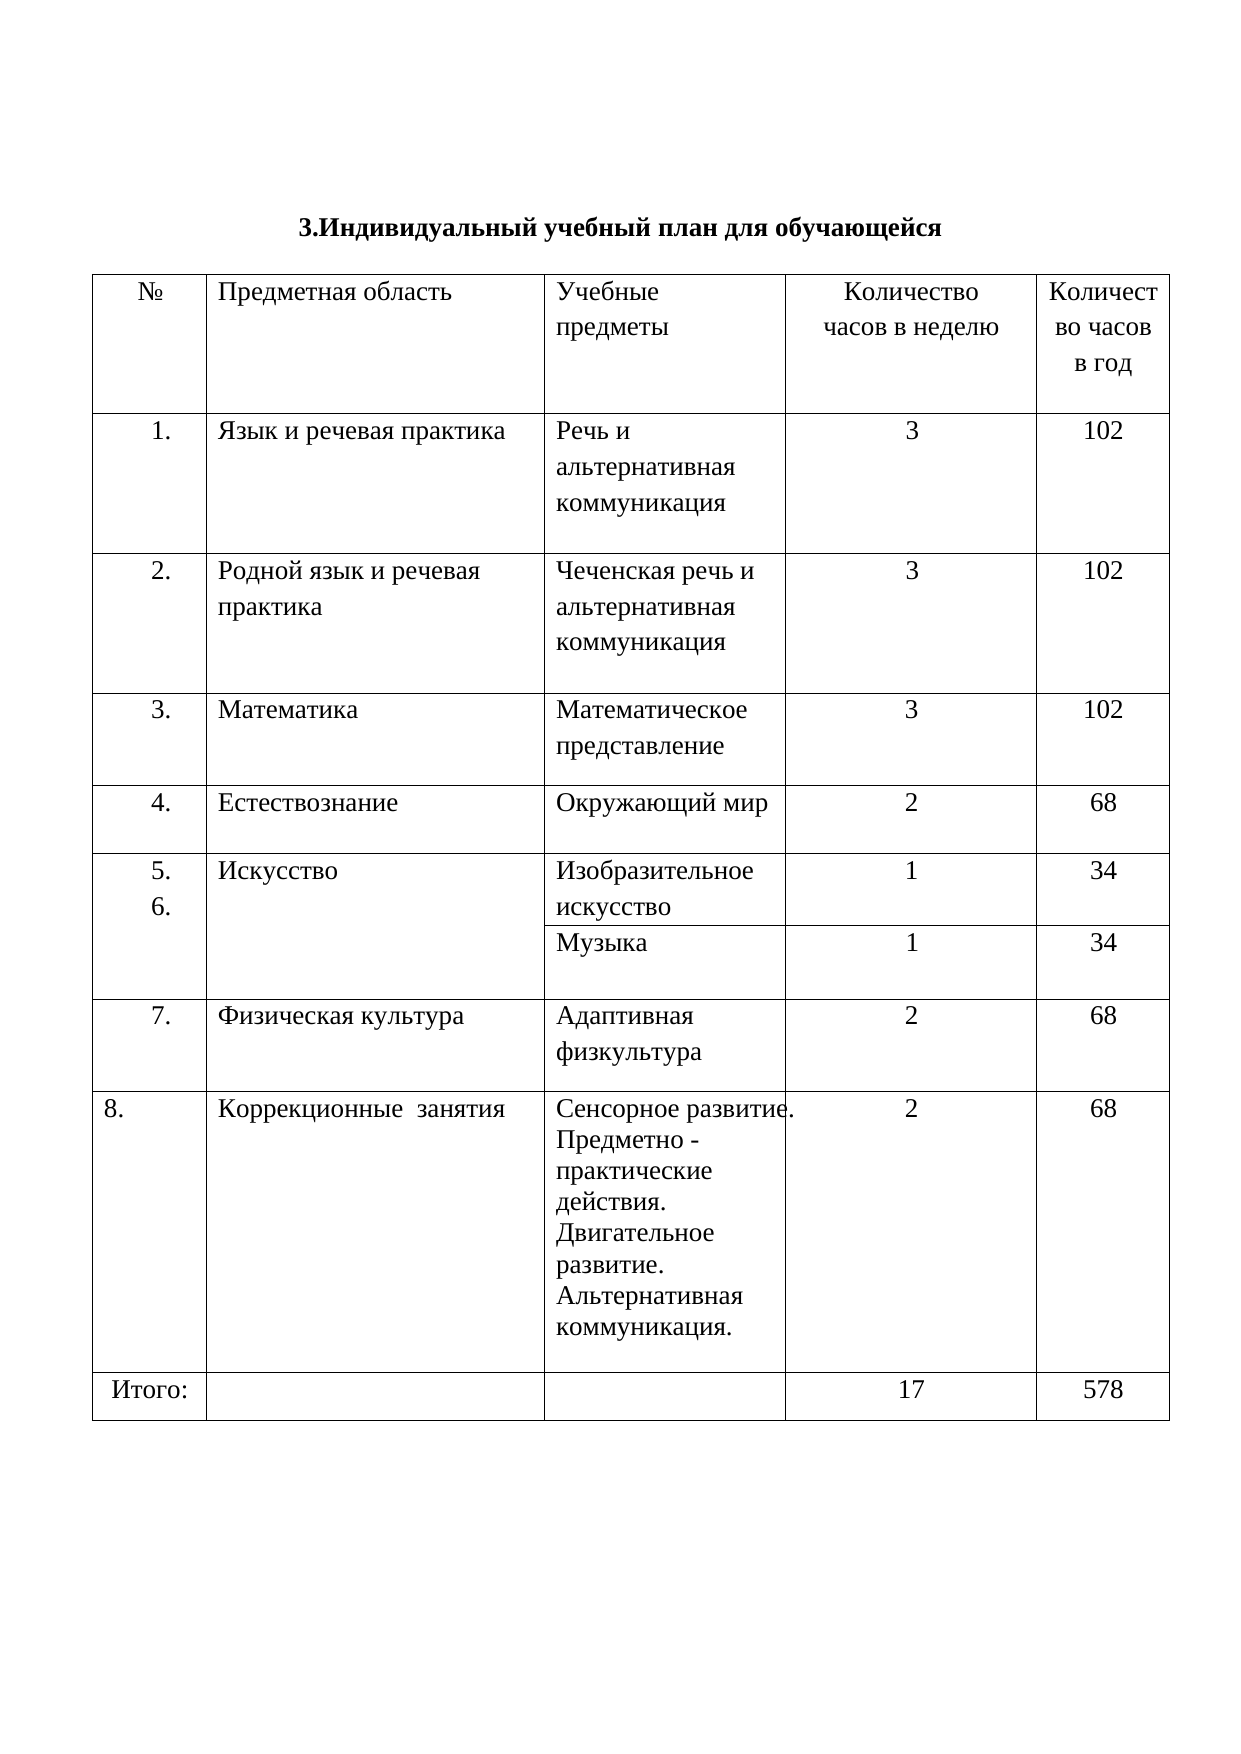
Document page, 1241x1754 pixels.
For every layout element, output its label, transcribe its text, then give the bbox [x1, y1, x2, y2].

table_header Учебные предметы [545, 275, 785, 413]
table_cell 3 [786, 694, 1036, 785]
table_cell Итого: [93, 1373, 206, 1419]
table_cell 2 [786, 1000, 1036, 1091]
table_cell [545, 1373, 785, 1419]
table_header Количество часов в год [1037, 275, 1169, 413]
text 3.Индивидуальный учебный план для обучающейся [103, 211, 1137, 243]
table_cell 3 [786, 554, 1036, 692]
table_cell 5. 6. [93, 854, 206, 998]
table_cell 3. [93, 694, 206, 785]
table_cell Чеченская речь и альтернативная коммуникация [545, 554, 785, 692]
table_cell 578 [1037, 1373, 1169, 1419]
table_cell Окружающий мир [545, 786, 785, 853]
table_cell Искусство [207, 854, 544, 998]
table_cell 34 [1037, 926, 1169, 998]
table_cell Изобразительное искусство [545, 854, 785, 925]
table_header Количество часов в неделю [786, 275, 1036, 413]
table_cell 17 [786, 1373, 1036, 1419]
table_cell Язык и речевая практика [207, 414, 544, 553]
table_cell [207, 1373, 544, 1419]
table_cell Музыка [545, 926, 785, 998]
table_cell Естествознание [207, 786, 544, 853]
table_header № [93, 275, 206, 413]
table_cell 102 [1037, 414, 1169, 553]
table_cell 68 [1037, 1000, 1169, 1091]
table_cell Речь и альтернативная коммуникация [545, 414, 785, 553]
table_cell Математическое представление [545, 694, 785, 785]
table_cell 102 [1037, 694, 1169, 785]
table_cell 7. [93, 1000, 206, 1091]
table_cell Коррекционные занятия [207, 1092, 544, 1372]
table_cell 8. [93, 1092, 206, 1372]
table_header Предметная область [207, 275, 544, 413]
table_cell Физическая культура [207, 1000, 544, 1091]
table_cell 2 [786, 786, 1036, 853]
table_cell Адаптивная физкультура [545, 1000, 785, 1091]
table_cell 68 [1037, 786, 1169, 853]
table_cell 2. [93, 554, 206, 692]
table_cell 4. [93, 786, 206, 853]
table_cell 68 [1037, 1092, 1169, 1372]
table_cell Сенсорное развитие. Предметно - практические действия. Двигательное развитие. Альтернативная коммуникация. [545, 1092, 785, 1372]
table_cell 1 [786, 926, 1036, 998]
table_cell 34 [1037, 854, 1169, 925]
table_cell 3 [786, 414, 1036, 553]
table_cell 102 [1037, 554, 1169, 692]
table_cell 1 [786, 854, 1036, 925]
table_cell 1. [93, 414, 206, 553]
table_cell Родной язык и речевая практика [207, 554, 544, 692]
table_cell Математика [207, 694, 544, 785]
table_cell 2 [786, 1092, 1036, 1372]
